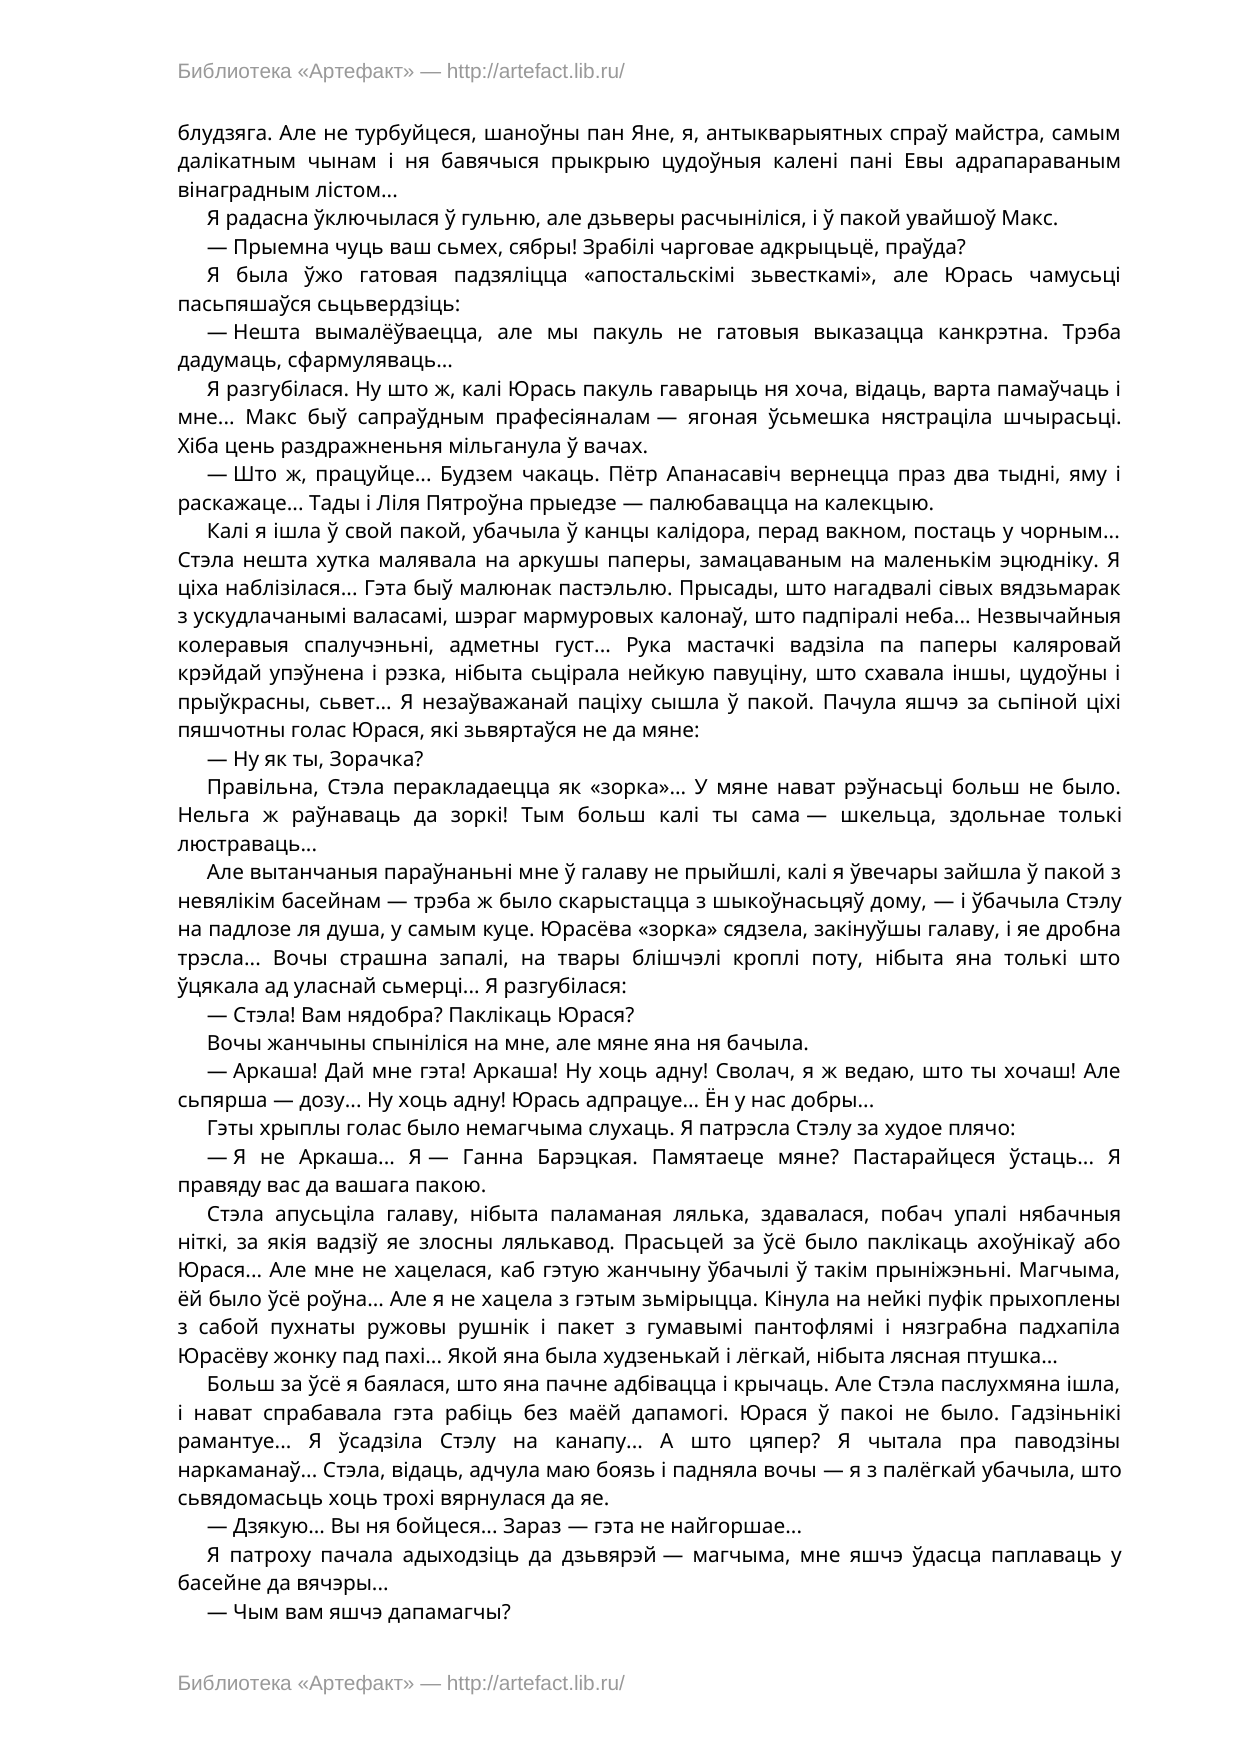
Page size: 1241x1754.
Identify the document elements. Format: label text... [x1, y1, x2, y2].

text Я разгубілася. Ну што ж, калі Юрась пакуль гаварыць ня хоча, відаць, варта памаўчаць і мне... Макс быў сапраўдным прафесіяналам — ягоная ўсьмешка нястраціла шчырасьці. Хіба цень раздражненьня мільганула ў вачах. [177, 374, 1122, 459]
text Правільна, Стэла перакладаецца як «зорка»... У мяне нават рэўнасьці больш не было. Нельга ж раўнаваць да зоркі! Тым больш калі ты сама — шкельца, здольнае толькі люстраваць... [177, 772, 1122, 857]
text — Я не Аркаша... Я — Ганна Барэцкая. Памятаеце мяне? Пастарайцеся ўстаць... Я правяду вас да вашага пакою. [177, 1142, 1122, 1199]
text Я радасна ўключылася ў гульню, але дзьверы расчыніліся, і ў пакой увайшоў Макс. [177, 203, 1122, 232]
text — Прыемна чуць ваш сьмех, сябры! Зрабілі чарговае адкрыцьцё, праўда? [177, 232, 1122, 260]
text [177, 118, 1122, 203]
text — Чым вам яшчэ дапамагчы? [177, 1597, 1122, 1625]
text Але вытанчаныя параўнаньні мне ў галаву не прыйшлі, калі я ўвечары зайшла ў пакой з невялікім басейнам — трэба ж было скарыстацца з шыкоўнасьцяў дому, — і ўбачыла Стэлу на падлозе ля душа, у самым куце. Юрасёва «зорка» сядзела, закінуўшы галаву, і яе дробна трэсла... Вочы страшна запалі, на твары блішчэлі кроплі поту, нібыта яна толькі што ўцякала ад уласнай сьмерці... Я разгубілася: [177, 857, 1122, 1000]
text — Дзякую... Вы ня бойцеся... Зараз — гэта не найгоршае... [177, 1512, 1122, 1540]
text Стэла апусьціла галаву, нібыта паламаная лялька, здавалася, побач упалі нябачныя ніткі, за якія вадзіў яе злосны лялькавод. Прасьцей за ўсё было паклікаць ахоўнікаў або Юрася... Але мне не хацелася, каб гэтую жанчыну ўбачылі ў такім прыніжэньні. Магчыма, ёй было ўсё роўна... Але я не хацела з гэтым зьмірыцца. Кінула на нейкі пуфік прыхоплены з сабой пухнаты ружовы рушнік і пакет з гумавымі пантофлямі і нязграбна падхапіла Юрасёву жонку пад пахі... Якой яна была худзенькай і лёгкай, нібыта лясная птушка... [177, 1199, 1122, 1369]
text — Што ж, працуйце... Будзем чакаць. Пётр Апанасавіч вернецца праз два тыдні, яму і раскажаце... Тады і Ліля Пятроўна прыедзе — палюбавацца на калекцыю. [177, 459, 1122, 516]
text Гэты хрыплы голас было немагчыма слухаць. Я патрэсла Стэлу за худое плячо: [177, 1113, 1122, 1142]
text — Нешта вымалёўваецца, але мы пакуль не гатовыя выказацца канкрэтна. Трэба дадумаць, сфармуляваць... [177, 317, 1122, 374]
text — Ну як ты, Зорачка? [177, 744, 1122, 772]
text Вочы жанчыны спыніліся на мне, але мяне яна ня бачыла. [177, 1028, 1122, 1057]
text Больш за ўсё я баялася, што яна пачне адбівацца і крычаць. Але Стэла паслухмяна ішла, і нават спрабавала гэта рабіць без маёй дапамогі. Юрася ў пакоі не было. Гадзіньнікі рамантуе... Я ўсадзіла Стэлу на канапу... А што цяпер? Я чытала пра паводзіны наркаманаў... Стэла, відаць, адчула маю боязь і падняла вочы — я з палёгкай убачыла, што сьвядомасьць хоць трохі вярнулася да яе. [177, 1369, 1122, 1512]
text — Стэла! Вам нядобра? Паклікаць Юрася? [177, 1000, 1122, 1028]
text — Аркаша! Дай мне гэта! Аркаша! Ну хоць адну! Сволач, я ж ведаю, што ты хочаш! Але сьпярша — дозу... Ну хоць адну! Юрась адпрацуе... Ён у нас добры... [177, 1057, 1122, 1113]
text Я была ўжо гатовая падзяліцца «апостальскімі зьвесткамі», але Юрась чамусьці пасьпяшаўся сьцьвердзіць: [177, 260, 1122, 317]
text Калі я ішла ў свой пакой, убачыла ў канцы калідора, перад вакном, постаць у чорным... Стэла нешта хутка малявала на аркушы паперы, замацаваным на маленькім эцюдніку. Я ціха наблізілася... Гэта быў малюнак пастэльлю. Прысады, што нагадвалі сівых вядзьмарак з ускудлачанымі валасамі, шэраг мармуровых калонаў, што падпіралі неба... Незвычайныя колеравыя спалучэньні, адметны густ... Рука мастачкі вадзіла па паперы каляровай крэйдай упэўнена і рэзка, нібыта сьцірала нейкую павуціну, што схавала іншы, цудоўны і прыўкрасны, сьвет... Я незаўважанай паціху сышла ў пакой. Пачула яшчэ за сьпіной ціхі пяшчотны голас Юрася, які зьвяртаўся не да мяне: [177, 516, 1122, 744]
text Я патроху пачала адыходзіць да дзьвярэй — магчыма, мне яшчэ ўдасца паплаваць у басейне да вячэры... [177, 1540, 1122, 1597]
